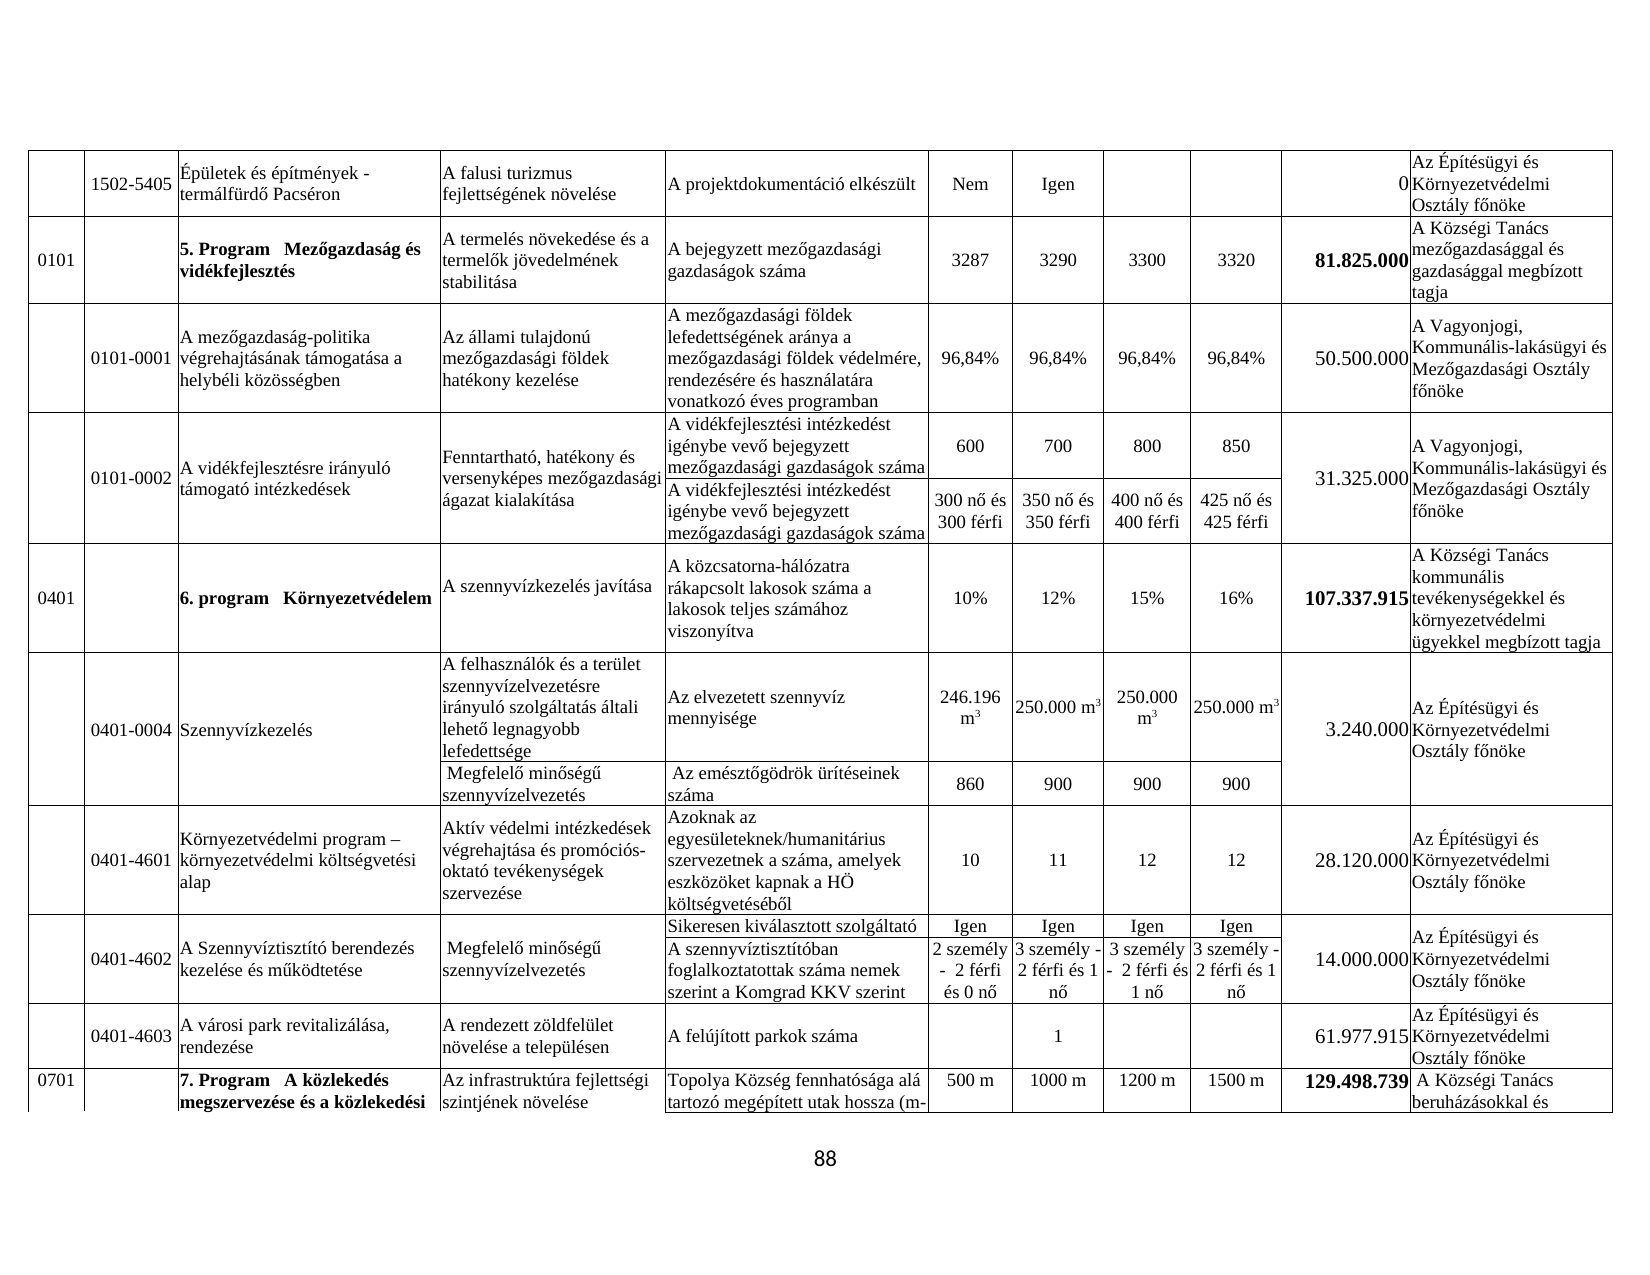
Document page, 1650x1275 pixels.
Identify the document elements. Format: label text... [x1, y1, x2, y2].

table_cell 425 nő és 425 férfi [1191, 479, 1281, 543]
table_cell Fenntartható, hatékony és versenyképes mezőgazdasági ágazat kialakítása [441, 413, 665, 543]
table_cell 5. Program Mezőgazdaság és vidékfejlesztés [179, 217, 440, 303]
table_cell 3 személy - 2 férfi és 1 nő [1104, 938, 1190, 1002]
table_cell 96,84% [1104, 304, 1190, 412]
table_cell Igen [929, 915, 1012, 937]
table_cell A vidékfejlesztésre irányuló támogató intézkedések [179, 413, 440, 543]
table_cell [666, 1069, 928, 1112]
table_cell [29, 653, 84, 805]
table_cell 107.337.915 [1282, 544, 1410, 652]
table_cell 10% [929, 544, 1012, 652]
table_cell 10 [929, 806, 1012, 914]
table_cell [1191, 151, 1281, 216]
table_cell 1 [1013, 1004, 1103, 1068]
table_cell Aktív védelmi intézkedések végrehajtása és promóciós-oktató tevékenységek szervezése [441, 806, 665, 914]
table_cell A felújított parkok száma [666, 1004, 928, 1068]
table_cell Nem [929, 151, 1012, 216]
table_cell Az emésztőgödrök ürítéseinek száma [666, 762, 928, 805]
table_cell [84, 1069, 178, 1112]
table_cell 3300 [1104, 217, 1190, 303]
table_cell A városi park revitalizálása, rendezése [179, 1004, 440, 1068]
table_cell 800 [1104, 413, 1190, 478]
table_cell 1500 m [1191, 1069, 1281, 1112]
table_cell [1411, 1069, 1612, 1112]
table_cell 0401-4601 [85, 806, 178, 914]
table_cell A Vagyonjogi, Kommunális-lakásügyi és Mezőgazdasági Osztály főnöke [1411, 304, 1612, 412]
table_cell A Vagyonjogi, Kommunális-lakásügyi és Mezőgazdasági Osztály főnöke [1411, 413, 1612, 543]
table_cell 3290 [1013, 217, 1103, 303]
table_cell A termelés növekedése és a termelők jövedelmének stabilitása [441, 217, 665, 303]
table_cell 2 személy - 2 férfi és 0 nő [929, 938, 1012, 1002]
table_cell Épületek és építmények - termálfürdő Pacséron [179, 151, 440, 216]
table_cell 250.000 m3 [1013, 653, 1103, 761]
table_cell 850 [1191, 413, 1281, 478]
table_cell 14.000.000 [1282, 915, 1410, 1002]
table_cell 12% [1013, 544, 1103, 652]
table_cell 1000 m [1013, 1069, 1103, 1112]
table_cell 700 [1013, 413, 1103, 478]
table_cell Megfelelő minőségű szennyvízelvezetés [441, 762, 665, 805]
table_cell A bejegyzett mezőgazdasági gazdaságok száma [666, 217, 928, 303]
table_cell Megfelelő minőségű szennyvízelvezetés [441, 915, 665, 1002]
table_cell 900 [1191, 762, 1281, 805]
table_cell 0401-0004 [85, 653, 178, 805]
table_cell Az állami tulajdonú mezőgazdasági földek hatékony kezelése [441, 304, 665, 412]
table_cell 31.325.000 [1282, 413, 1410, 543]
table_cell 0401-4602 [85, 915, 178, 1002]
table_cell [441, 151, 665, 216]
table_cell [29, 1004, 84, 1068]
table_cell 300 nő és 300 férfi [929, 479, 1012, 543]
table_cell 3.240.000 [1282, 653, 1410, 805]
table_cell Az Építésügyi és Környezetvédelmi Osztály főnöke [1411, 653, 1612, 805]
table_cell Azoknak az egyesületeknek/humanitárius szervezetnek a száma, amelyek eszközöket kapnak a HÖ költségvetéséből [666, 806, 928, 914]
table_cell Igen [1104, 915, 1190, 937]
table_cell 15% [1104, 544, 1190, 652]
table_cell 12 [1104, 806, 1190, 914]
table_cell Környezetvédelmi program – környezetvédelmi költségvetési alap [179, 806, 440, 914]
table_cell Szennyvízkezelés [179, 653, 440, 805]
table_cell 96,84% [1013, 304, 1103, 412]
table_cell Igen [1191, 915, 1281, 937]
table_cell 16% [1191, 544, 1281, 652]
table_cell [1191, 1004, 1281, 1068]
table_cell 61.977.915 [1282, 1004, 1410, 1068]
table_cell 50.500.000 [1282, 304, 1410, 412]
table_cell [1411, 151, 1612, 216]
table_cell A vidékfejlesztési intézkedést igénybe vevő bejegyzett mezőgazdasági gazdaságok száma [666, 413, 928, 478]
table_cell A szennyvízkezelés javítása [441, 544, 665, 652]
table_cell A szennyvíztisztítóban foglalkoztatottak száma nemek szerint a Komgrad KKV szerint [666, 938, 928, 1002]
table_cell 0101 [29, 217, 84, 303]
table_cell 350 nő és 350 férfi [1013, 479, 1103, 543]
table_cell A rendezett zöldfelület növelése a településen [441, 1004, 665, 1068]
table_cell A Községi Tanács mezőgazdasággal és gazdasággal megbízott tagja [1411, 217, 1612, 303]
table_cell 0401-4603 [85, 1004, 178, 1068]
table_cell 12 [1191, 806, 1281, 914]
table_cell 11 [1013, 806, 1103, 914]
table_cell [1104, 1004, 1190, 1068]
table_cell 250.000 m3 [1104, 653, 1190, 761]
table_cell 1502-5405 [85, 151, 178, 216]
table_cell [29, 413, 84, 543]
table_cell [666, 151, 928, 216]
table_cell 500 m [929, 1069, 1012, 1112]
table_cell 900 [1013, 762, 1103, 805]
table_cell [29, 151, 84, 216]
table_cell [85, 544, 178, 652]
table_cell 0701 [29, 1069, 84, 1112]
table_cell 246.196 m3 [929, 653, 1012, 761]
table_cell [29, 806, 84, 914]
table_cell A Szennyvíztisztító berendezés kezelése és működtetése [179, 915, 440, 1002]
table_cell 860 [929, 762, 1012, 805]
table_cell 3 személy - 2 férfi és 1 nő [1191, 938, 1281, 1002]
table_cell [29, 304, 84, 412]
table_cell A felhasználók és a terület szennyvízelvezetésre irányuló szolgáltatás általi lehető legnagyobb lefedettsége [441, 653, 665, 761]
table_cell 3 személy - 2 férfi és 1 nő [1013, 938, 1103, 1002]
table_cell A vidékfejlesztési intézkedést igénybe vevő bejegyzett mezőgazdasági gazdaságok száma [666, 479, 928, 543]
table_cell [441, 1069, 665, 1112]
table_cell [29, 915, 84, 1002]
table_cell A közcsatorna-hálózatra rákapcsolt lakosok száma a lakosok teljes számához viszonyítva [666, 544, 928, 652]
table_cell 96,84% [1191, 304, 1281, 412]
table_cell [178, 1069, 441, 1112]
table_cell 0401 [29, 544, 84, 652]
table_cell Az Építésügyi és Környezetvédelmi Osztály főnöke [1411, 915, 1612, 1002]
table_cell 600 [929, 413, 1012, 478]
table_cell 129.498.739 [1282, 1069, 1410, 1112]
table_cell 96,84% [929, 304, 1012, 412]
table_cell [85, 217, 178, 303]
table_cell A mezőgazdasági földek lefedettségének aránya a mezőgazdasági földek védelmére, rendezésére és használatára vonatkozó éves programban [666, 304, 928, 412]
table_cell [1104, 151, 1190, 216]
table_cell 250.000 m3 [1191, 653, 1281, 761]
table_cell 400 nő és 400 férfi [1104, 479, 1190, 543]
table_cell 6. program Környezetvédelem [179, 544, 440, 652]
table_cell Az Építésügyi és Környezetvédelmi Osztály főnöke [1411, 1004, 1612, 1068]
table_cell Igen [1013, 151, 1103, 216]
table_cell Az elvezetett szennyvíz mennyisége [666, 653, 928, 761]
table_cell A mezőgazdaság-politika végrehajtásának támogatása a helybéli közösségben [179, 304, 440, 412]
table_cell Sikeresen kiválasztott szolgáltató [666, 915, 928, 937]
table_cell 900 [1104, 762, 1190, 805]
table_cell 1200 m [1104, 1069, 1190, 1112]
table_cell [929, 1004, 1012, 1068]
table_cell Az Építésügyi és Környezetvédelmi Osztály főnöke [1411, 806, 1612, 914]
table_cell A Községi Tanács kommunális tevékenységekkel és környezetvédelmi ügyekkel megbízott tagja [1411, 544, 1612, 652]
table_cell Igen [1013, 915, 1103, 937]
table_cell 3320 [1191, 217, 1281, 303]
table_cell 0101-0001 [85, 304, 178, 412]
table_cell 3287 [929, 217, 1012, 303]
table_cell 28.120.000 [1282, 806, 1410, 914]
table_cell 0101-0002 [85, 413, 178, 543]
table_cell 0 [1282, 151, 1410, 216]
table_cell 81.825.000 [1282, 217, 1410, 303]
